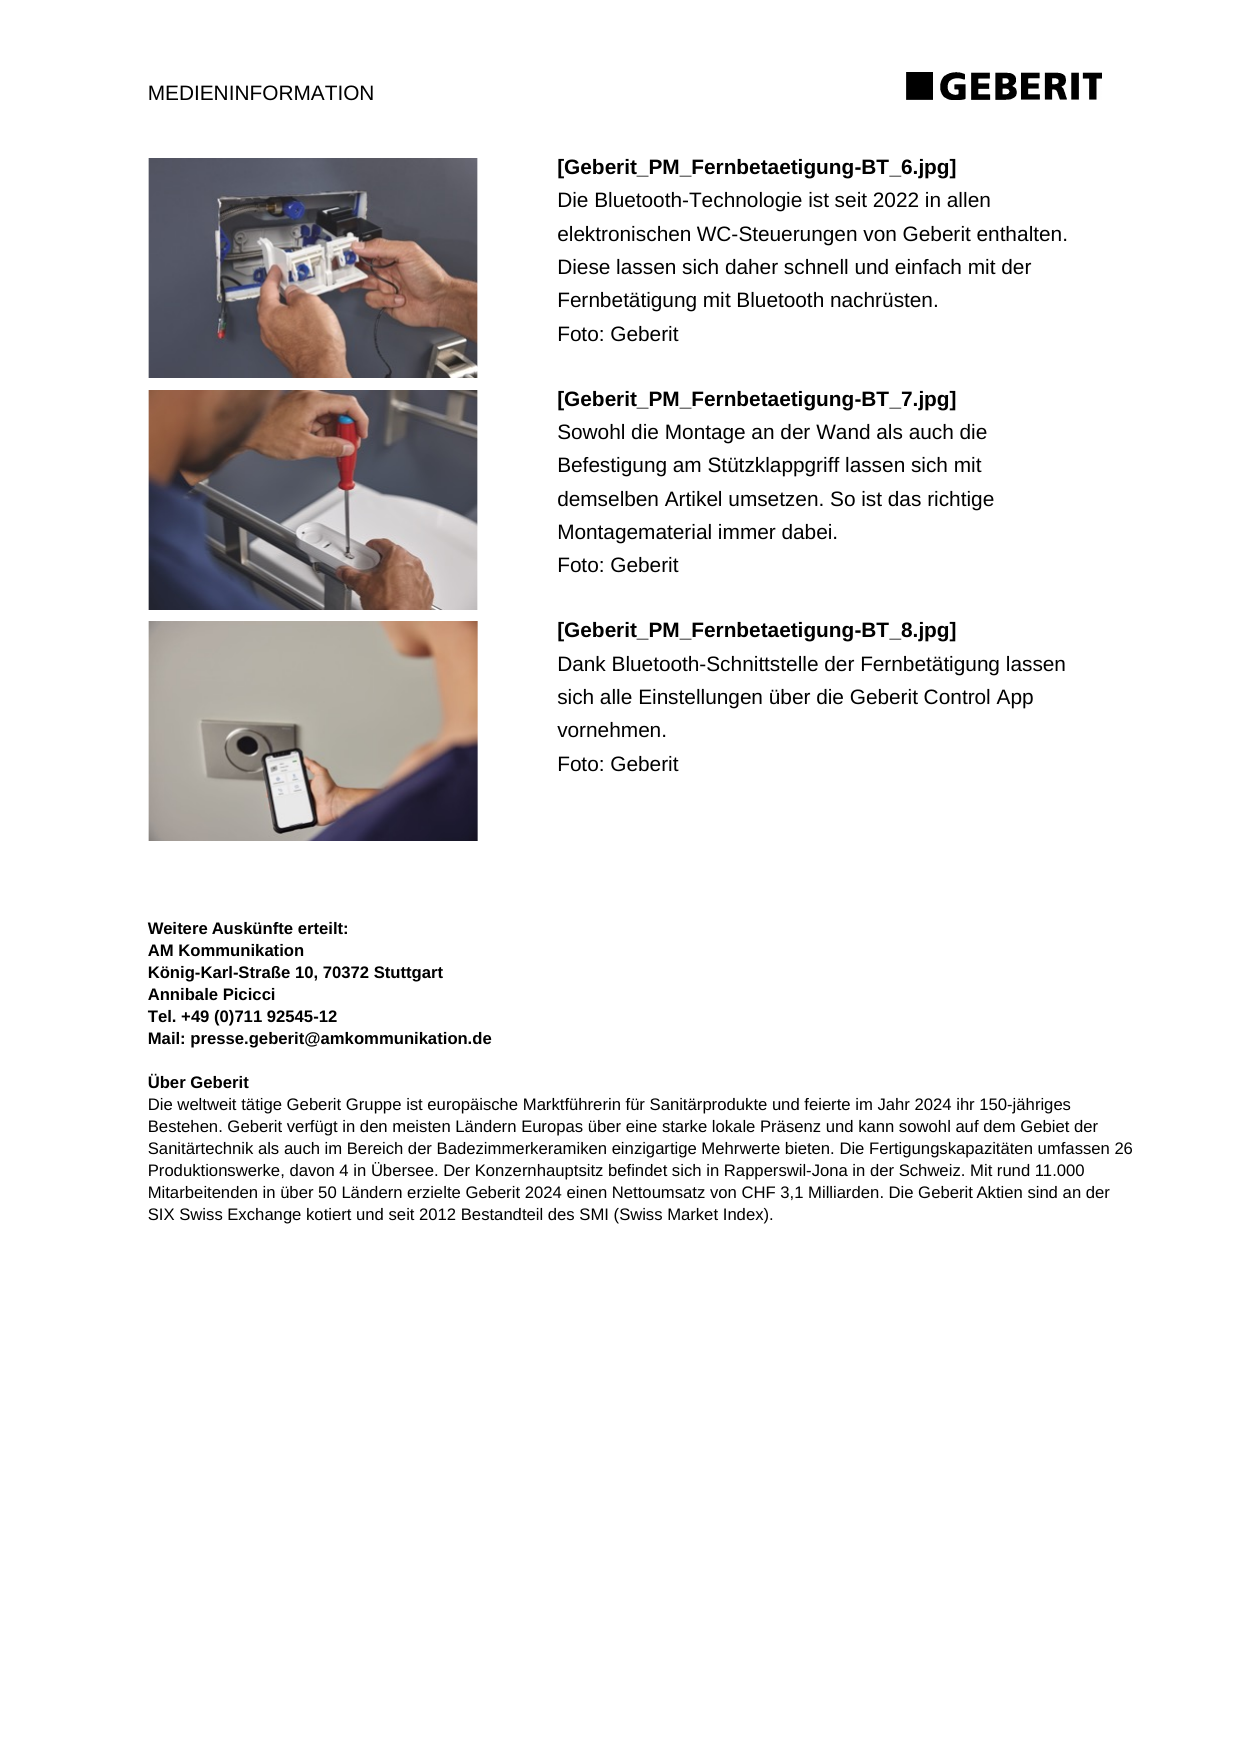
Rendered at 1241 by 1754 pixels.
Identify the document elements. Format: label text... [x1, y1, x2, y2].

picture [148, 158, 478, 378]
table_cell [Geberit_PM_Fernbetaetigung-BT_7.jpg] Sowohl die Montage an der Wand als auch die Befestigung am Stützklappgriff lassen sich mit demselben Artikel umsetzen. So ist das richtige Montagematerial immer dabei. Foto: Geberit [546, 380, 1092, 611]
text Weitere Auskünfte erteilt: [148, 919, 1137, 938]
text Tel. +49 (0)711 92545-12 [148, 1007, 1137, 1026]
table_cell [148, 611, 546, 842]
table_cell [Geberit_PM_Fernbetaetigung-BT_8.jpg] Dank Bluetooth-Schnittstelle der Fernbetätigung lassen sich alle Einstellungen über die Geberit Control App vornehmen. Foto: Geberit [546, 611, 1092, 842]
table_cell [148, 380, 546, 611]
picture [148, 621, 478, 841]
table_cell [Geberit_PM_Fernbetaetigung-BT_6.jpg] Die Bluetooth-Technologie ist seit 2022 in allen elektronischen WC-Steuerungen von Geberit enthalten. Diese lassen sich daher schnell und einfach mit der Fernbetätigung mit Bluetooth nachrüsten. Foto: Geberit [546, 148, 1092, 379]
table_cell [148, 148, 546, 379]
text Mail: presse.geberit@amkommunikation.de [148, 1029, 1137, 1048]
picture [906, 72, 1102, 100]
text Die weltweit tätige Geberit Gruppe ist europäische Marktführerin für Sanitärprodukte und feierte im Jahr 2024 ihr 150-jähriges Bestehen. Geberit verfügt in den meisten Ländern Europas über eine starke lokale Präsenz und kann sowohl auf dem Gebiet der Sanitärtechnik als auch im Bereich der Badezimmerkeramiken einzigartige Mehrwerte bieten. Die Fertigungskapazitäten umfassen 26 Produktionswerke, davon 4 in Übersee. Der Konzernhauptsitz befindet sich in Rapperswil-Jona in der Schweiz. Mit rund 11.000 Mitarbeitenden in über 50 Ländern erzielte Geberit 2024 einen Nettoumsatz von CHF 3,1 Milliarden. Die Geberit Aktien sind an der SIX Swiss Exchange kotiert und seit 2012 Bestandteil des SMI (Swiss Market Index). [148, 1094, 1137, 1224]
picture [148, 390, 478, 610]
text AM Kommunikation König-Karl-Straße 10, 70372 Stuttgart Annibale Picicci [148, 941, 1137, 1004]
text Über Geberit [148, 1051, 1137, 1092]
